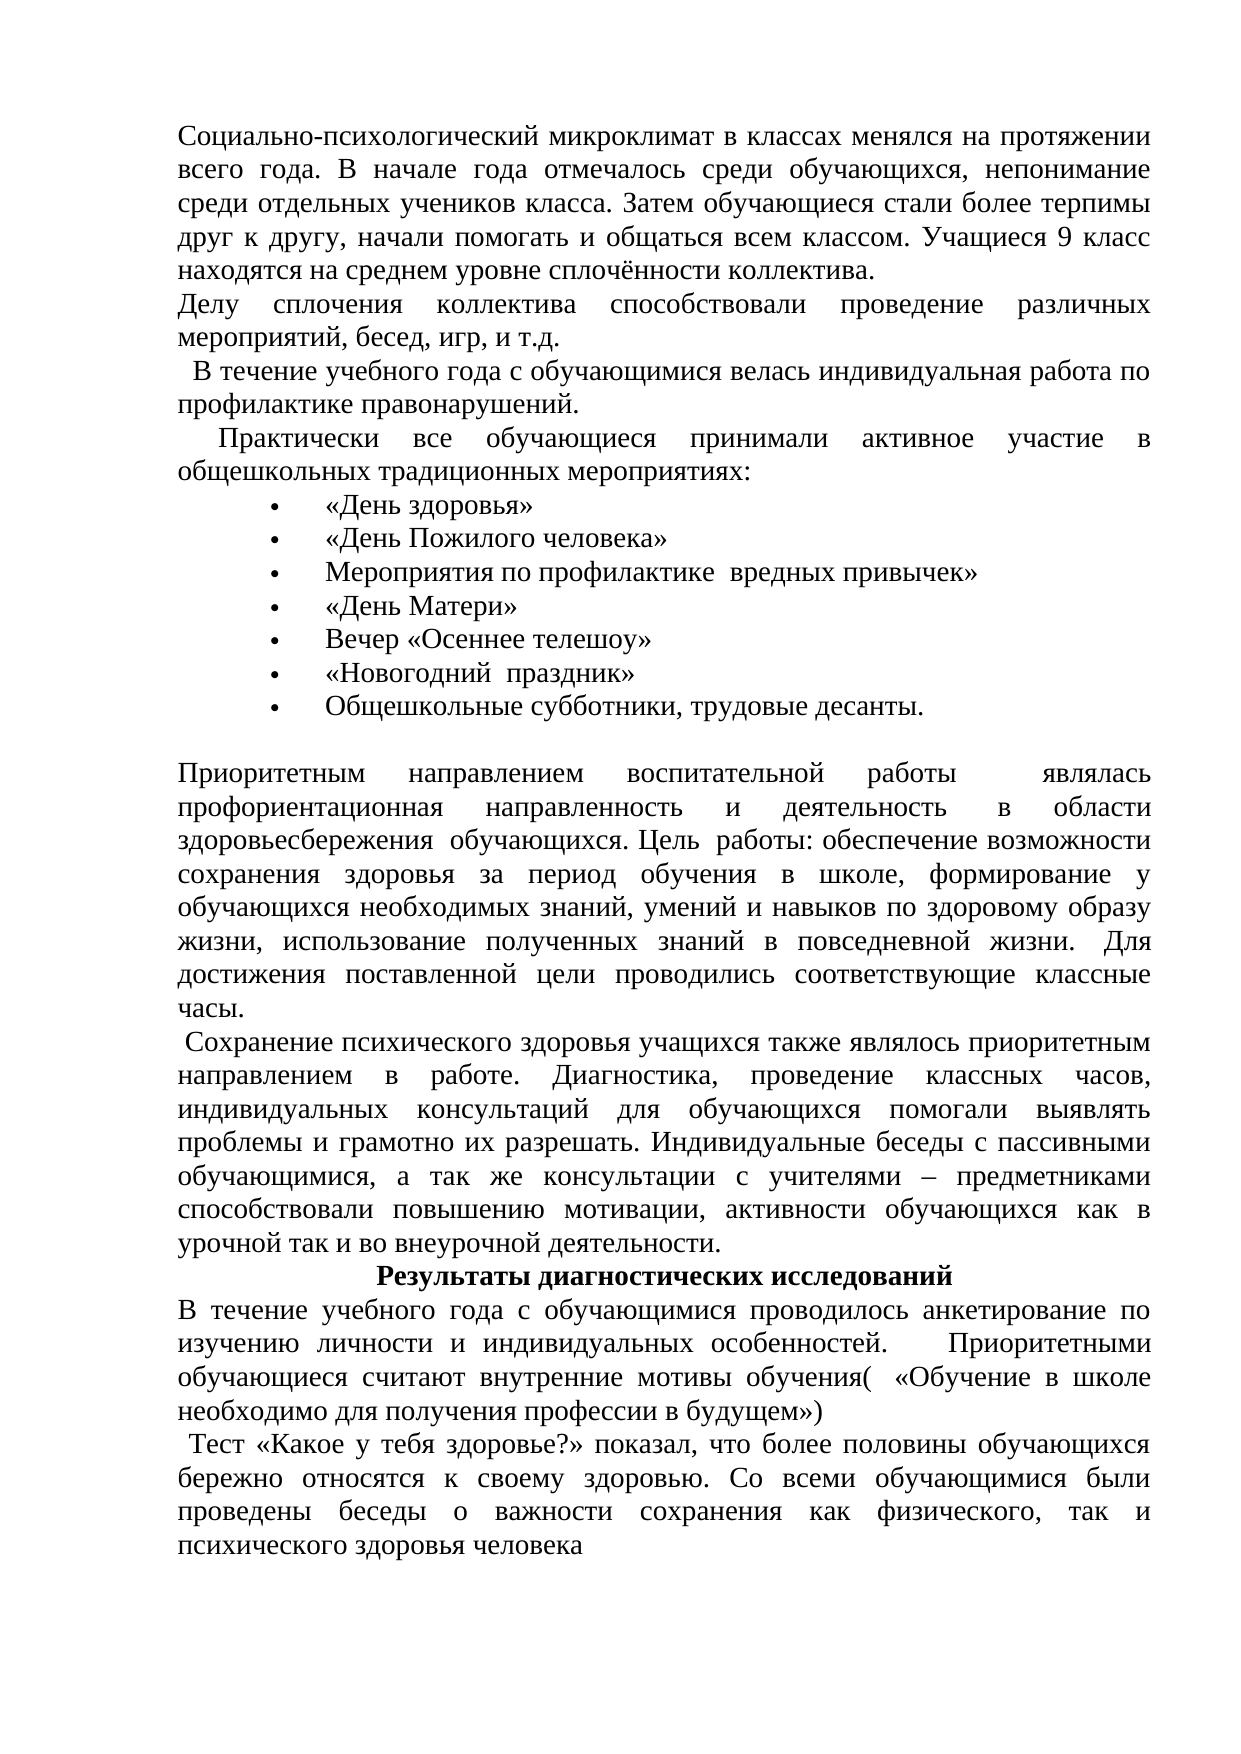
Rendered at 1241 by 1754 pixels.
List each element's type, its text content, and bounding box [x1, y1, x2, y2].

text Тест «Какое у тебя здоровье?» показал, что более половины обучающихся бережно относятся к своему здоровью. Со всеми обучающимися были проведены беседы о важности сохранения как физического, так и психического здоровья человека [177, 1426, 1152, 1560]
list Мероприятия по профилактике вредных привычек» [177, 554, 1152, 588]
list «День Матери» [177, 588, 1152, 621]
list «День Пожилого человека» [177, 521, 1152, 554]
list Общешкольные субботники, трудовые десанты. [177, 688, 1152, 722]
text Практически все обучающиеся принимали активное участие в общешкольных традиционных мероприятиях: [177, 420, 1152, 487]
text В течение учебного года с обучающимися велась индивидуальная работа по профилактике правонарушений. [177, 353, 1152, 420]
text Делу сплочения коллектива способствовали проведение различных мероприятий, бесед, игр, и т.д. [177, 286, 1152, 353]
text Социально-психологический микроклимат в классах менялся на протяжении всего года. В начале года отмечалось среди обучающихся, непонимание среди отдельных учеников класса. Затем обучающиеся стали более терпимы друг к другу, начали помогать и общаться всем классом. Учащиеся 9 класс находятся на среднем уровне сплочённости коллектива. [177, 118, 1152, 286]
text Приоритетным направлением воспитательной работы являлась профориентационная направленность и деятельность в области здоровьесбережения обучающихся. Цель работы: обеспечение возможности сохранения здоровья за период обучения в школе, формирование у обучающихся необходимых знаний, умений и навыков по здоровому образу жизни, использование полученных знаний в повседневной жизни. Для достижения поставленной цели проводились соответствующие классные часы. [177, 755, 1152, 1024]
list «Новогодний праздник» [177, 655, 1152, 688]
text В течение учебного года с обучающимися проводилось анкетирование по изучению личности и индивидуальных особенностей. Приоритетными обучающиеся считают внутренние мотивы обучения( «Обучение в школе необходимо для получения профессии в будущем») [177, 1292, 1152, 1426]
text Сохранение психического здоровья учащихся также являлось приоритетным направлением в работе. Диагностика, проведение классных часов, индивидуальных консультаций для обучающихся помогали выявлять проблемы и грамотно их разрешать. Индивидуальные беседы с пассивными обучающимися, а так же консультации с учителями – предметниками способствовали повышению мотивации, активности обучающихся как в урочной так и во внеурочной деятельности. [177, 1024, 1152, 1258]
list Вечер «Осеннее телешоу» [177, 621, 1152, 655]
list «День здоровья» [177, 487, 1152, 521]
text Результаты диагностических исследований [177, 1258, 1152, 1292]
